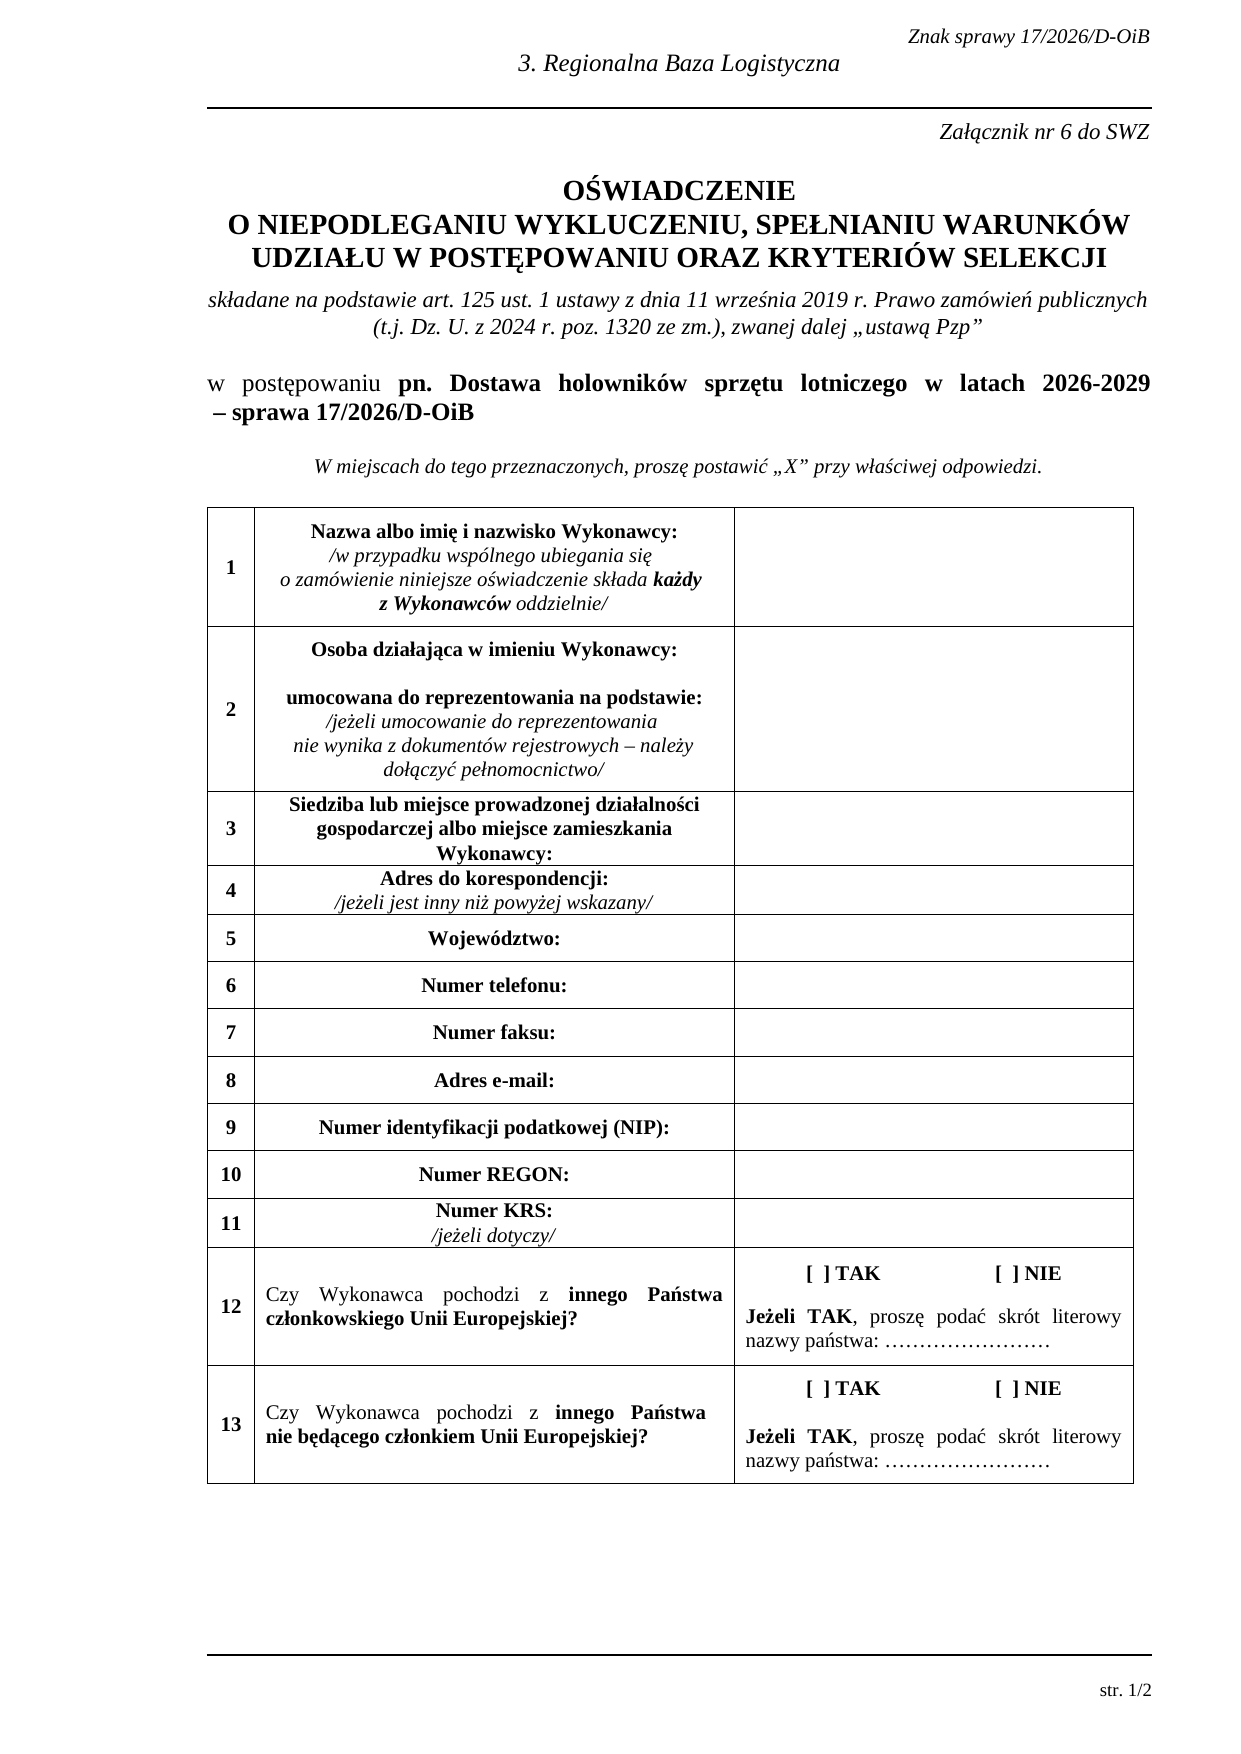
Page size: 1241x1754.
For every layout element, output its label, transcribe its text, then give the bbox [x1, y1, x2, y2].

table_cell Województwo: [255, 915, 734, 961]
table_cell [735, 866, 1133, 914]
table_cell [735, 1104, 1133, 1150]
table_cell [735, 627, 1133, 791]
table_cell Siedziba lub miejsce prowadzonej działalności gospodarczej albo miejsce zamieszkania Wykonawcy: [255, 792, 734, 864]
table_cell [735, 1151, 1133, 1197]
text Załącznik nr 6 do SWZ [207, 118, 1152, 144]
table_cell [735, 915, 1133, 961]
text O NIEPODLEGANIU WYKLUCZENIU, SPEŁNIANIU WARUNKÓW UDZIAŁU W POSTĘPOWANIU ORAZ KRYTERIÓW SELEKCJI [207, 207, 1152, 274]
table_cell 4 [208, 866, 254, 914]
table_cell 13 [208, 1366, 254, 1483]
table_cell Czy Wykonawca pochodzi z innego Państwa członkowskiego Unii Europejskiej? [255, 1248, 734, 1365]
table_cell [735, 1009, 1133, 1056]
table_cell 9 [208, 1104, 254, 1150]
text w postępowaniu pn. Dostawa holowników sprzętu lotniczego w latach 2026-2029 – sprawa 17/2026/D-OiB [207, 368, 1152, 425]
table_cell Numer REGON: [255, 1151, 734, 1197]
table_cell 6 [208, 962, 254, 1008]
text składane na podstawie art. 125 ust. 1 ustawy z dnia 11 września 2019 r. Prawo zamówień publicznych (t.j. Dz. U. z 2024 r. poz. 1320 ze zm.), zwanej dalej „ustawą Pzp” [207, 286, 1152, 339]
table_cell 2 [208, 627, 254, 791]
table_cell [735, 792, 1133, 864]
table_cell 5 [208, 915, 254, 961]
table_cell [ ] TAK [ ] NIE Jeżeli TAK, proszę podać skrót literowy nazwy państwa: …………………… [735, 1366, 1133, 1483]
table_cell 8 [208, 1057, 254, 1103]
table_cell Numer faksu: [255, 1009, 734, 1056]
table_cell 10 [208, 1151, 254, 1197]
table_cell Numer identyfikacji podatkowej (NIP): [255, 1104, 734, 1150]
text W miejscach do tego przeznaczonych, proszę postawić „X” przy właściwej odpowiedzi. [207, 454, 1152, 478]
table_cell Numer KRS: /jeżeli dotyczy/ [255, 1199, 734, 1247]
table_cell [735, 962, 1133, 1008]
table_cell [735, 1057, 1133, 1103]
table_cell 7 [208, 1009, 254, 1056]
table_cell [ ] TAK [ ] NIE Jeżeli TAK, proszę podać skrót literowy nazwy państwa: …………………… [735, 1248, 1133, 1365]
table_cell 3 [208, 792, 254, 864]
table_cell Adres do korespondencji: /jeżeli jest inny niż powyżej wskazany/ [255, 866, 734, 914]
table_header Nazwa albo imię i nazwisko Wykonawcy: /w przypadku wspólnego ubiegania się o zamówienie niniejsze oświadczenie składa każdy z Wykonawców oddzielnie/ [255, 508, 734, 626]
table_cell 12 [208, 1248, 254, 1365]
table_header [735, 508, 1133, 626]
table_cell Czy Wykonawca pochodzi z innego Państwa nie będącego członkiem Unii Europejskiej? [255, 1366, 734, 1483]
table_cell Osoba działająca w imieniu Wykonawcy: umocowana do reprezentowania na podstawie: /jeżeli umocowanie do reprezentowania nie wynika z dokumentów rejestrowych – należy dołączyć pełnomocnictwo/ [255, 627, 734, 791]
table_cell [735, 1199, 1133, 1247]
table_cell Numer telefonu: [255, 962, 734, 1008]
table_cell Adres e-mail: [255, 1057, 734, 1103]
table_header 1 [208, 508, 254, 626]
table_cell 11 [208, 1199, 254, 1247]
text OŚWIADCZENIE [207, 173, 1152, 207]
